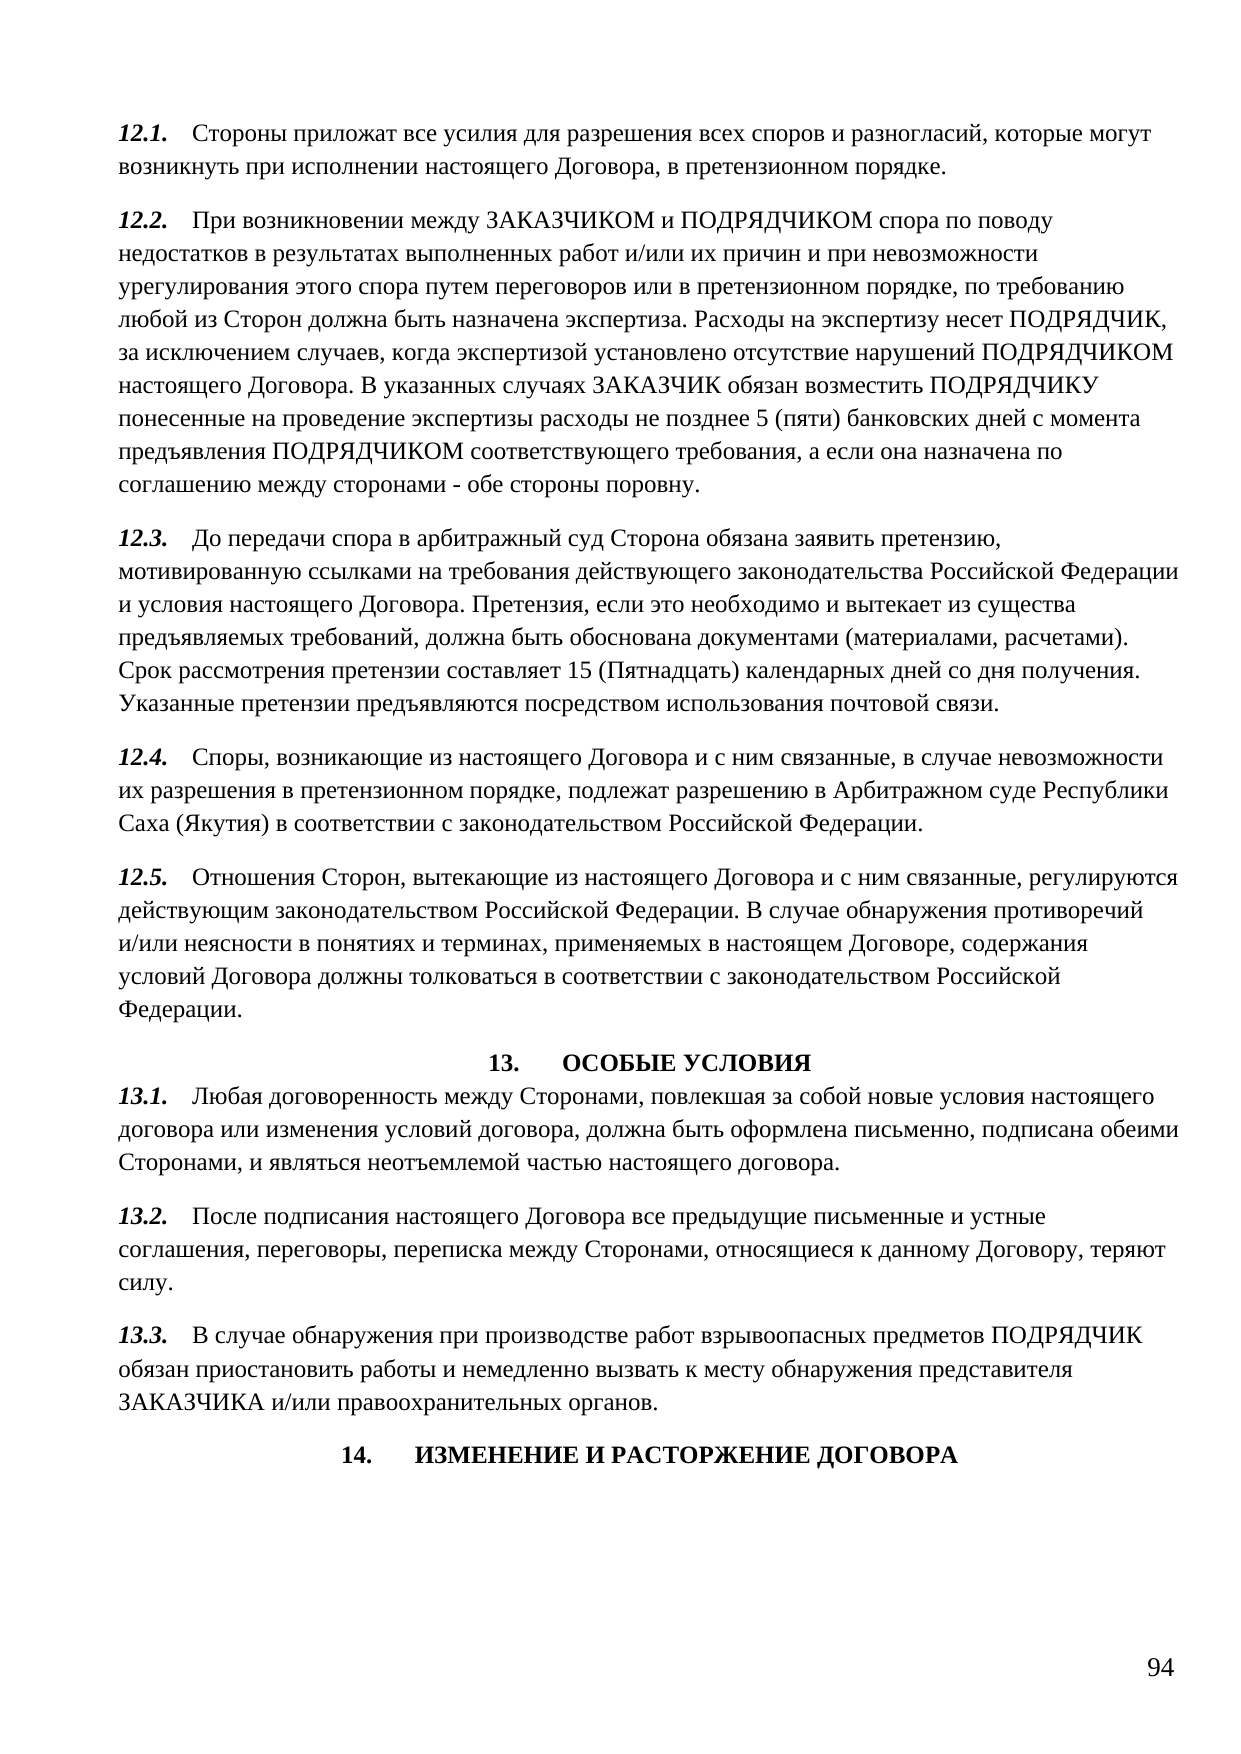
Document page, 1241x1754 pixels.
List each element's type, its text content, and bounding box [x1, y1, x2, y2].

list ОСОБЫЕ УСЛОВИЯ [118, 1048, 1181, 1077]
list ИЗМЕНЕНИЕ И РАСТОРЖЕНИЕ ДОГОВОРА [118, 1441, 1181, 1469]
list Любая договоренность между Сторонами, повлекшая за собой новые условия настоящего договора или изменения условий договора, должна быть оформлена письменно, подписана обеими Сторонами, и являться неотъемлемой частью настоящего договора. [118, 1081, 1181, 1176]
list При возникновении между ЗАКАЗЧИКОМ и ПОДРЯДЧИКОМ спора по поводу недостатков в результатах выполненных работ и/или их причин и при невозможности урегулирования этого спора путем переговоров или в претензионном порядке, по требованию любой из Сторон должна быть назначена экспертиза. Расходы на экспертизу несет ПОДРЯДЧИК, за исключением случаев, когда экспертизой установлено отсутствие нарушений ПОДРЯДЧИКОМ настоящего Договора. В указанных случаях ЗАКАЗЧИК обязан возместить ПОДРЯДЧИКУ понесенные на проведение экспертизы расходы не позднее 5 (пяти) банковских дней с момента предъявления ПОДРЯДЧИКОМ соответствующего требования, а если она назначена по соглашению между сторонами - обе стороны поровну. [118, 205, 1181, 498]
list Стороны приложат все усилия для разрешения всех споров и разногласий, которые могут возникнуть при исполнении настоящего Договора, в претензионном порядке. [118, 118, 1181, 180]
list В случае обнаружения при производстве работ взрывоопасных предметов ПОДРЯДЧИК обязан приостановить работы и немедленно вызвать к месту обнаружения представителя ЗАКАЗЧИКА и/или правоохранительных органов. [118, 1321, 1181, 1415]
list Отношения Сторон, вытекающие из настоящего Договора и с ним связанные, регулируются действующим законодательством Российской Федерации. В случае обнаружения противоречий и/или неясности в понятиях и терминах, применяемых в настоящем Договоре, содержания условий Договора должны толковаться в соответствии с законодательством Российской Федерации. [118, 862, 1181, 1023]
list До передачи спора в арбитражный суд Сторона обязана заявить претензию, мотивированную ссылками на требования действующего законодательства Российской Федерации и условия настоящего Договора. Претензия, если это необходимо и вытекает из существа предъявляемых требований, должна быть обоснована документами (материалами, расчетами). Срок рассмотрения претензии составляет 15 (Пятнадцать) календарных дней со дня получения. Указанные претензии предъявляются посредством использования почтовой связи. [118, 523, 1181, 717]
list После подписания настоящего Договора все предыдущие письменные и устные соглашения, переговоры, переписка между Сторонами, относящиеся к данному Договору, теряют силу. [118, 1201, 1181, 1296]
list Споры, возникающие из настоящего Договора и с ним связанные, в случае невозможности их разрешения в претензионном порядке, подлежат разрешению в Арбитражном суде Республики Саха (Якутия) в соответствии с законодательством Российской Федерации. [118, 742, 1181, 837]
